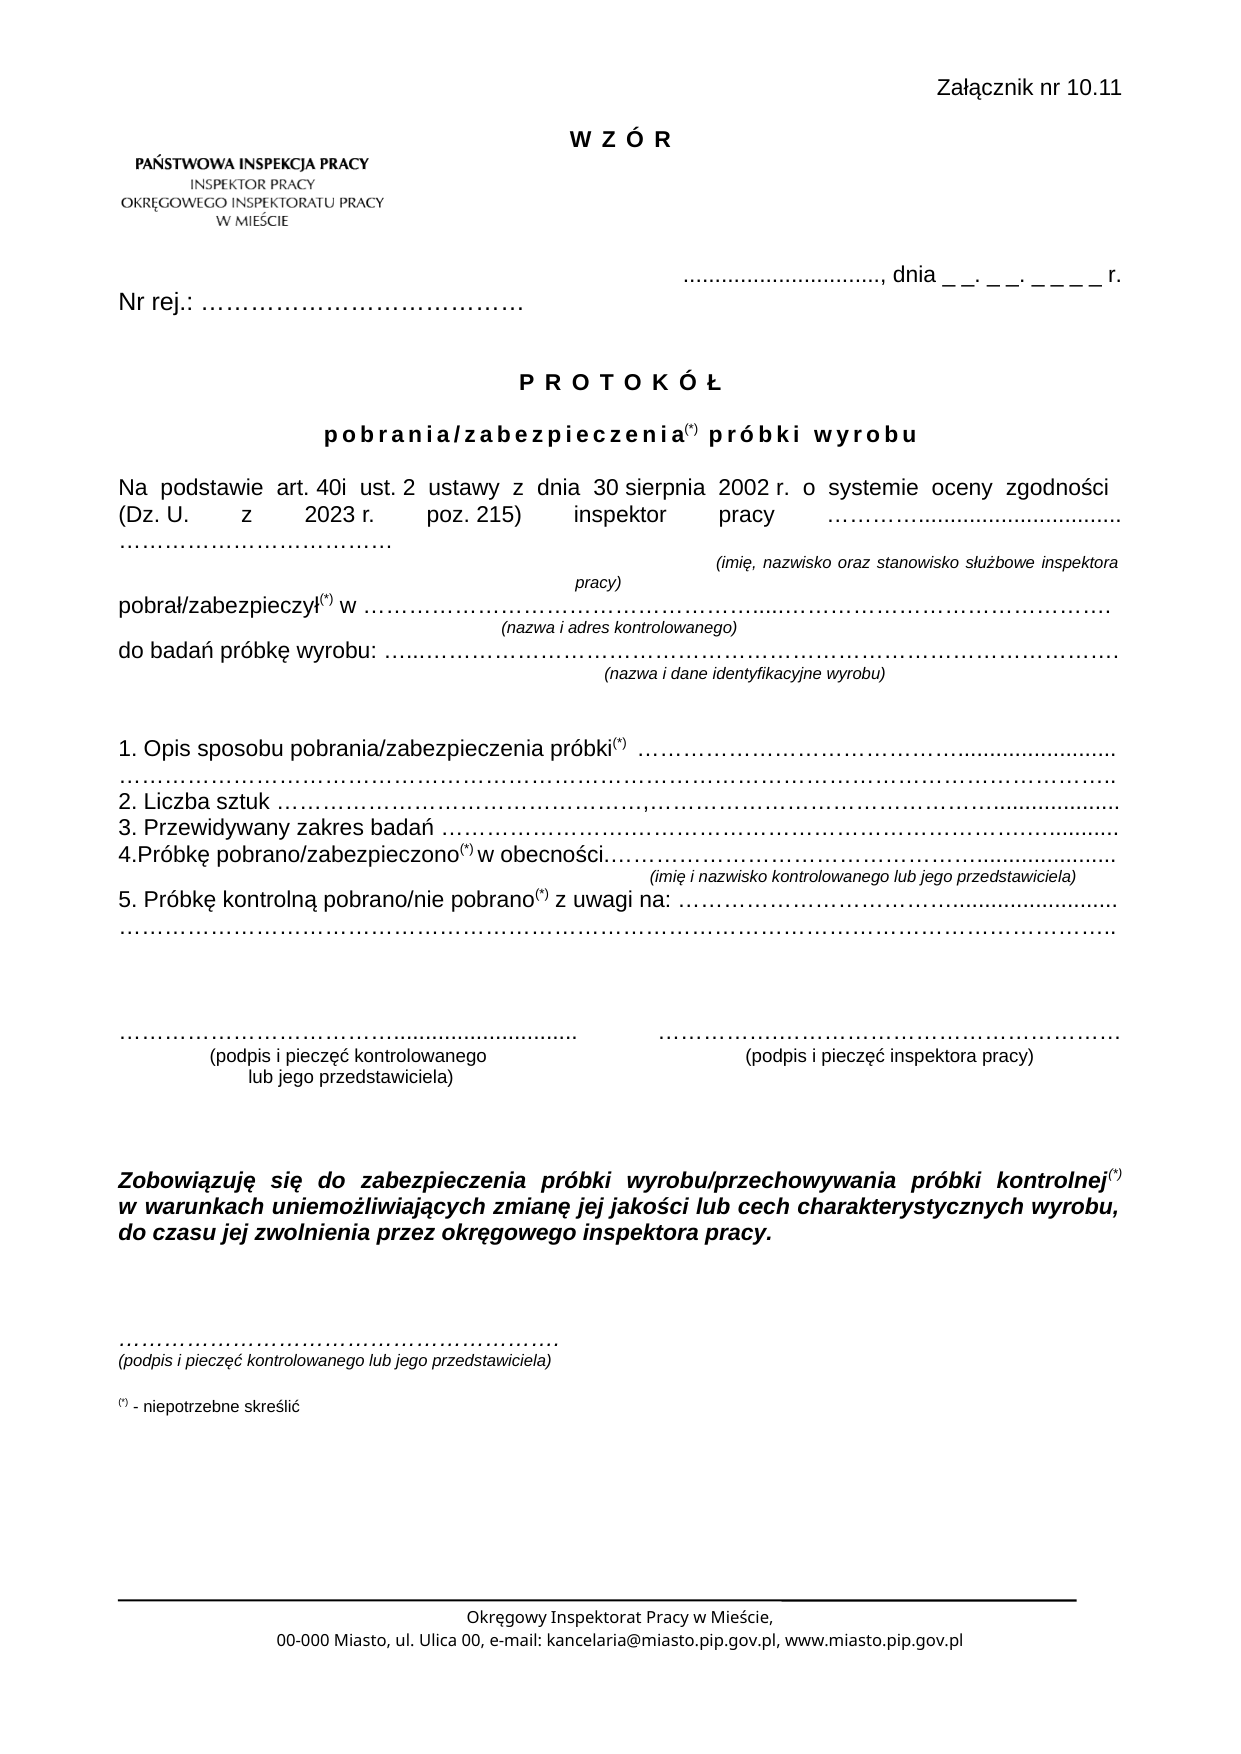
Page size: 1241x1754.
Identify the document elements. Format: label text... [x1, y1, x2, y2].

text (nazwa i dane identyfikacyjne wyrobu) [369, 663, 1122, 683]
picture [118, 152, 387, 233]
text PROTOKÓŁ [118, 369, 1122, 395]
text (imię i nazwisko kontrolowanego lub jego przedstawiciela) [605, 867, 1122, 886]
text (podpis i pieczęć kontrolowanego lub jego przedstawiciela) [118, 1351, 1122, 1370]
text 4.Próbkę pobrano/zabezpieczono(*) w obecności.…………………………………………...................... [118, 841, 1122, 867]
text ………………………………............................. [118, 1018, 583, 1044]
text …………………………………………………. [118, 1325, 1122, 1351]
text Zobowiązuję się do zabezpieczenia próbki wyrobu/przechowywania próbki kontrolnej(*) w warunkach uniemożliwiających zmianę jej jakości lub cech charakterystycznych wyrobu, do czasu jej zwolnienia przez okręgowego inspektora pracy. [118, 1167, 1122, 1246]
text (podpis i pieczęć kontrolowanego lub jego przedstawiciela) [118, 1044, 583, 1087]
text ………………………………………………………………………………………………………………….. [118, 762, 1122, 788]
text …………….……………………………………… [657, 1018, 1122, 1044]
text (*) - niepotrzebne skreślić [118, 1397, 1122, 1416]
text 3. Przewidywany zakres badań …………………….…………………………………………….…........... [118, 814, 1122, 841]
text ..............................., dnia _ _. _ _. _ _ _ _ r. [118, 261, 1122, 287]
text pobrania/zabezpieczenia(*) próbki wyrobu [118, 421, 1122, 448]
text Na podstawie art. 40i ust. 2 ustawy z dnia 30 sierpnia 2002 r. o systemie oceny zgodności (Dz. U. z 2023 r. poz. 215) inspektor pracy …………................................……………………………… [118, 474, 1122, 553]
text (nazwa i adres kontrolowanego) [118, 618, 1122, 637]
text ………………………………………………………………………………………………………………….. [118, 913, 1122, 939]
text 2. Liczba sztuk …………………………………………,……………………………………….................... [118, 788, 1122, 814]
text pobrał/zabezpieczył(*) w …………………………………………….....……………………………………. [118, 592, 1122, 618]
text (podpis i pieczęć inspektora pracy) [657, 1044, 1122, 1066]
text 1. Opis sposobu pobrania/zabezpieczenia próbki(*) ……………………………………......................... [118, 735, 1122, 762]
text Nr rej.: ………………………………… [118, 287, 1122, 316]
text do badań próbkę wyrobu: …...………………………………………………………………………………. [118, 637, 1122, 663]
text 5. Próbkę kontrolną pobrano/nie pobrano(*) z uwagi na: ……………………………….......................... [118, 886, 1122, 913]
text (imię, nazwisko oraz stanowisko służbowe inspektora pracy) [575, 553, 1122, 592]
